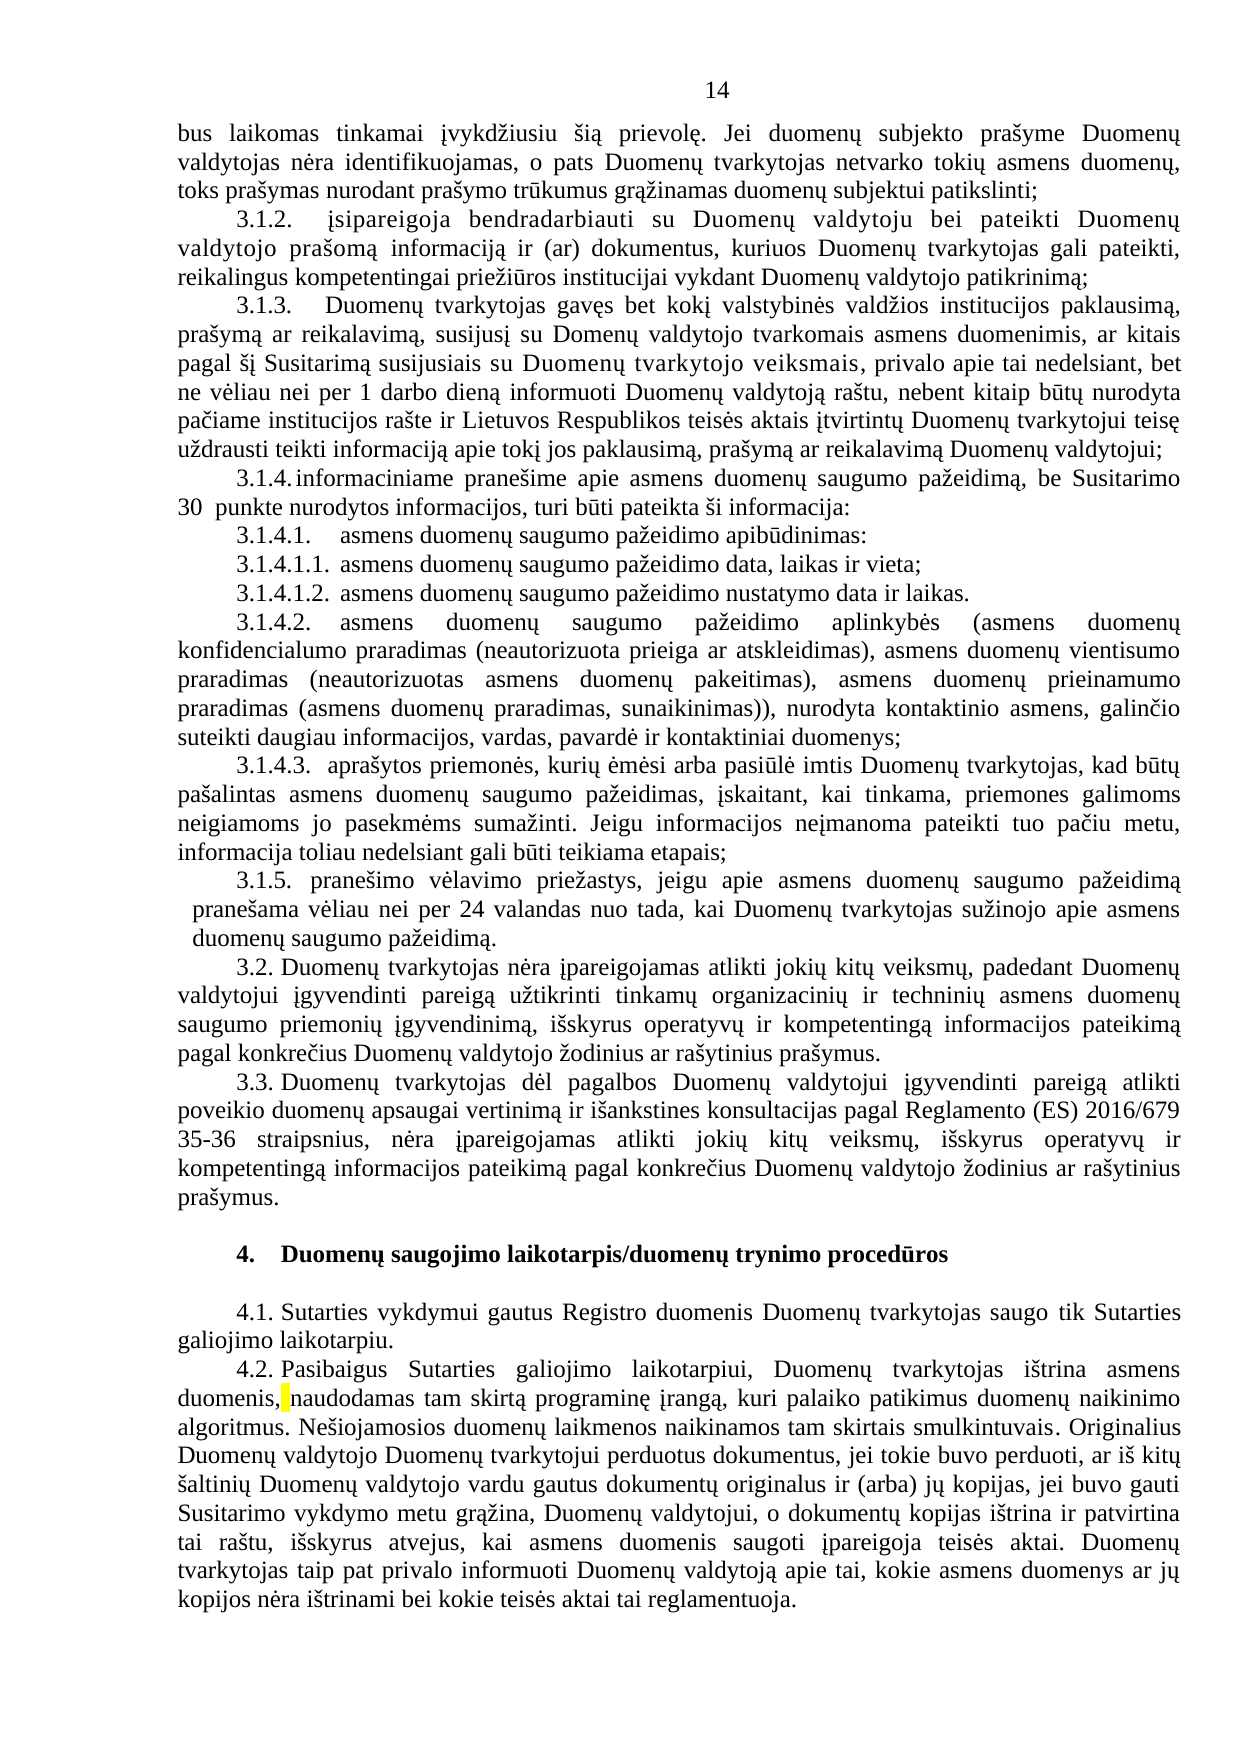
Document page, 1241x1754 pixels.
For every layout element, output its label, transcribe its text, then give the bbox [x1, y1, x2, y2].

list Duomenų tvarkytojas gavęs bet kokį valstybinės valdžios institucijos paklausimą, prašymą ar reikalavimą, susijusį su Domenų valdytojo tvarkomais asmens duomenimis, ar kitais pagal šį Susitarimą susijusiais su Duomenų tvarkytojo veiksmais, privalo apie tai nedelsiant, bet ne vėliau nei per 1 darbo dieną informuoti Duomenų valdytoją raštu, nebent kitaip būtų nurodyta pačiame institucijos rašte ir Lietuvos Respublikos teisės aktais įtvirtintų Duomenų tvarkytojui teisę uždrausti teikti informaciją apie tokį jos paklausimą, prašymą ar reikalavimą Duomenų valdytojui; [177, 291, 1181, 463]
list Sutarties vykdymui gautus Registro duomenis Duomenų tvarkytojas saugo tik Sutarties galiojimo laikotarpiu. [177, 1297, 1181, 1354]
list asmens duomenų saugumo pažeidimo apibūdinimas: [177, 521, 1181, 549]
list Duomenų saugojimo laikotarpis/duomenų trynimo procedūros [177, 1239, 1181, 1268]
list Pasibaigus Sutarties galiojimo laikotarpiui, Duomenų tvarkytojas ištrina asmens duomenis, naudodamas tam skirtą programinę įrangą, kuri palaiko patikimus duomenų naikinimo algoritmus. Nešiojamosios duomenų laikmenos naikinamos tam skirtais smulkintuvais. Originalius Duomenų valdytojo Duomenų tvarkytojui perduotus dokumentus, jei tokie buvo perduoti, ar iš kitų šaltinių Duomenų valdytojo vardu gautus dokumentų originalus ir (arba) jų kopijas, jei buvo gauti Susitarimo vykdymo metu grąžina, Duomenų valdytojui, o dokumentų kopijas ištrina ir patvirtina tai raštu, išskyrus atvejus, kai asmens duomenis saugoti įpareigoja teisės aktai. Duomenų tvarkytojas taip pat privalo informuoti Duomenų valdytoją apie tai, kokie asmens duomenys ar jų kopijos nėra ištrinami bei kokie teisės aktai tai reglamentuoja. [177, 1354, 1181, 1613]
list asmens duomenų saugumo pažeidimo aplinkybės (asmens duomenų konfidencialumo praradimas (neautorizuota prieiga ar atskleidimas), asmens duomenų vientisumo praradimas (neautorizuotas asmens duomenų pakeitimas), asmens duomenų prieinamumo praradimas (asmens duomenų praradimas, sunaikinimas)), nurodyta kontaktinio asmens, galinčio suteikti daugiau informacijos, vardas, pavardė ir kontaktiniai duomenys; [177, 607, 1181, 751]
list pranešimo vėlavimo priežastys, jeigu apie asmens duomenų saugumo pažeidimą pranešama vėliau nei per 24 valandas nuo tada, kai Duomenų tvarkytojas sužinojo apie asmens duomenų saugumo pažeidimą. [192, 866, 1181, 952]
list Duomenų tvarkytojas dėl pagalbos Duomenų valdytojui įgyvendinti pareigą atlikti poveikio duomenų apsaugai vertinimą ir išankstines konsultacijas pagal Reglamento (ES) 2016/679 35-36 straipsnius, nėra įpareigojamas atlikti jokių kitų veiksmų, išskyrus operatyvų ir kompetentingą informacijos pateikimą pagal konkrečius Duomenų valdytojo žodinius ar rašytinius prašymus. [177, 1067, 1181, 1211]
list asmens duomenų saugumo pažeidimo data, laikas ir vieta; [177, 549, 1181, 578]
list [177, 118, 1181, 204]
list Duomenų tvarkytojas nėra įpareigojamas atlikti jokių kitų veiksmų, padedant Duomenų valdytojui įgyvendinti pareigą užtikrinti tinkamų organizacinių ir techninių asmens duomenų saugumo priemonių įgyvendinimą, išskyrus operatyvų ir kompetentingą informacijos pateikimą pagal konkrečius Duomenų valdytojo žodinius ar rašytinius prašymus. [177, 952, 1181, 1067]
list asmens duomenų saugumo pažeidimo nustatymo data ir laikas. [177, 578, 1181, 607]
list aprašytos priemonės, kurių ėmėsi arba pasiūlė imtis Duomenų tvarkytojas, kad būtų pašalintas asmens duomenų saugumo pažeidimas, įskaitant, kai tinkama, priemones galimoms neigiamoms jo pasekmėms sumažinti. Jeigu informacijos neįmanoma pateikti tuo pačiu metu, informacija toliau nedelsiant gali būti teikiama etapais; [177, 751, 1181, 866]
list informaciniame pranešime apie asmens duomenų saugumo pažeidimą, be Susitarimo 30 punkte nurodytos informacijos, turi būti pateikta ši informacija: [177, 463, 1181, 521]
list įsipareigoja bendradarbiauti su Duomenų valdytoju bei pateikti Duomenų valdytojo prašomą informaciją ir (ar) dokumentus, kuriuos Duomenų tvarkytojas gali pateikti, reikalingus kompetentingai priežiūros institucijai vykdant Duomenų valdytojo patikrinimą; [177, 204, 1181, 291]
